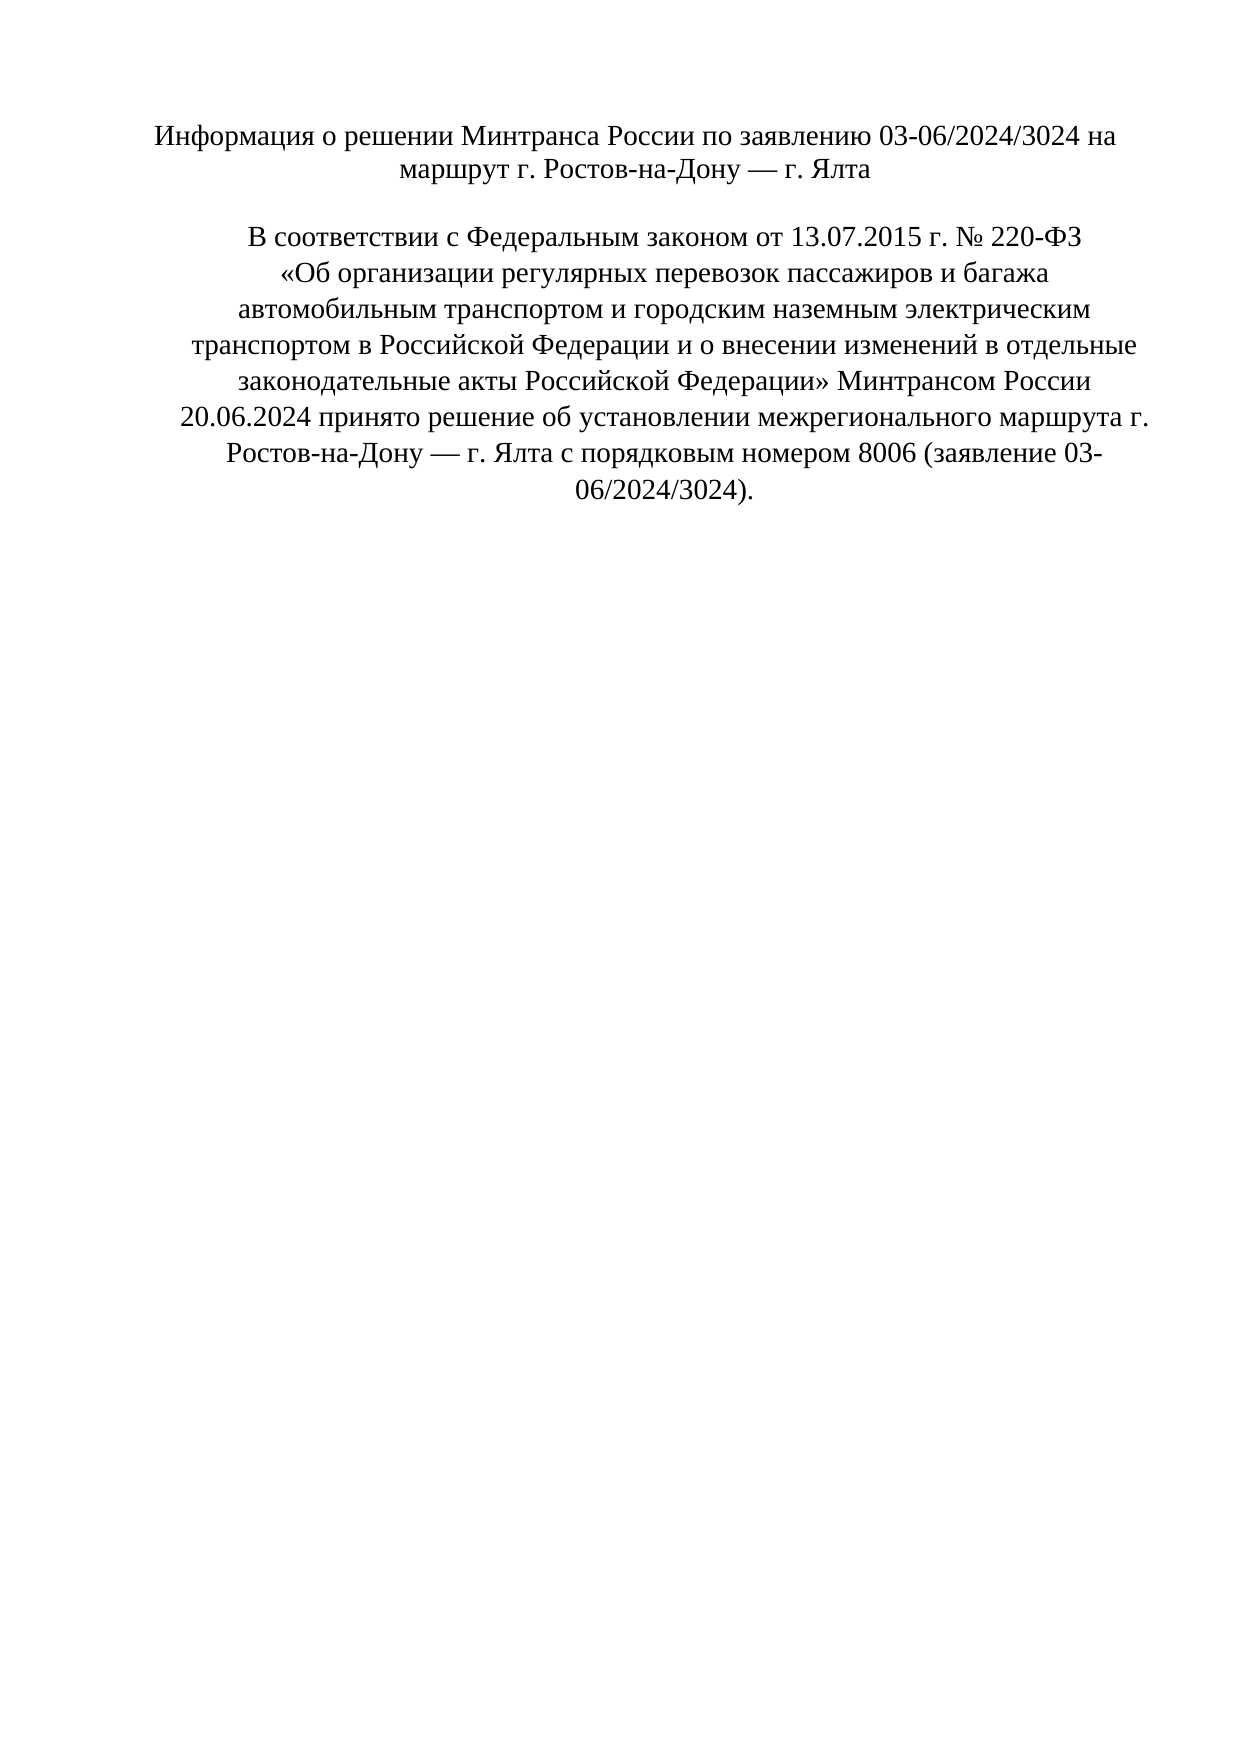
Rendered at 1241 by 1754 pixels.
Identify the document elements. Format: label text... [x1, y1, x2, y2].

text В соответствии с Федеральным законом от 13.07.2015 г. № 220-ФЗ «Об организации регулярных перевозок пассажиров и багажа автомобильным транспортом и городским наземным электрическим транспортом в Российской Федерации и о внесении изменений в отдельные законодательные акты Российской Федерации» Минтрансом России 20.06.2024 принято решение об установлении межрегионального маршрута г. Ростов-на-Дону — г. Ялта с порядковым номером 8006 (заявление 03-06/2024/3024). [177, 219, 1152, 505]
text Информация о решении Минтранса России по заявлению 03-06/2024/3024 на маршрут г. Ростов-на-Дону — г. Ялта [118, 118, 1152, 185]
